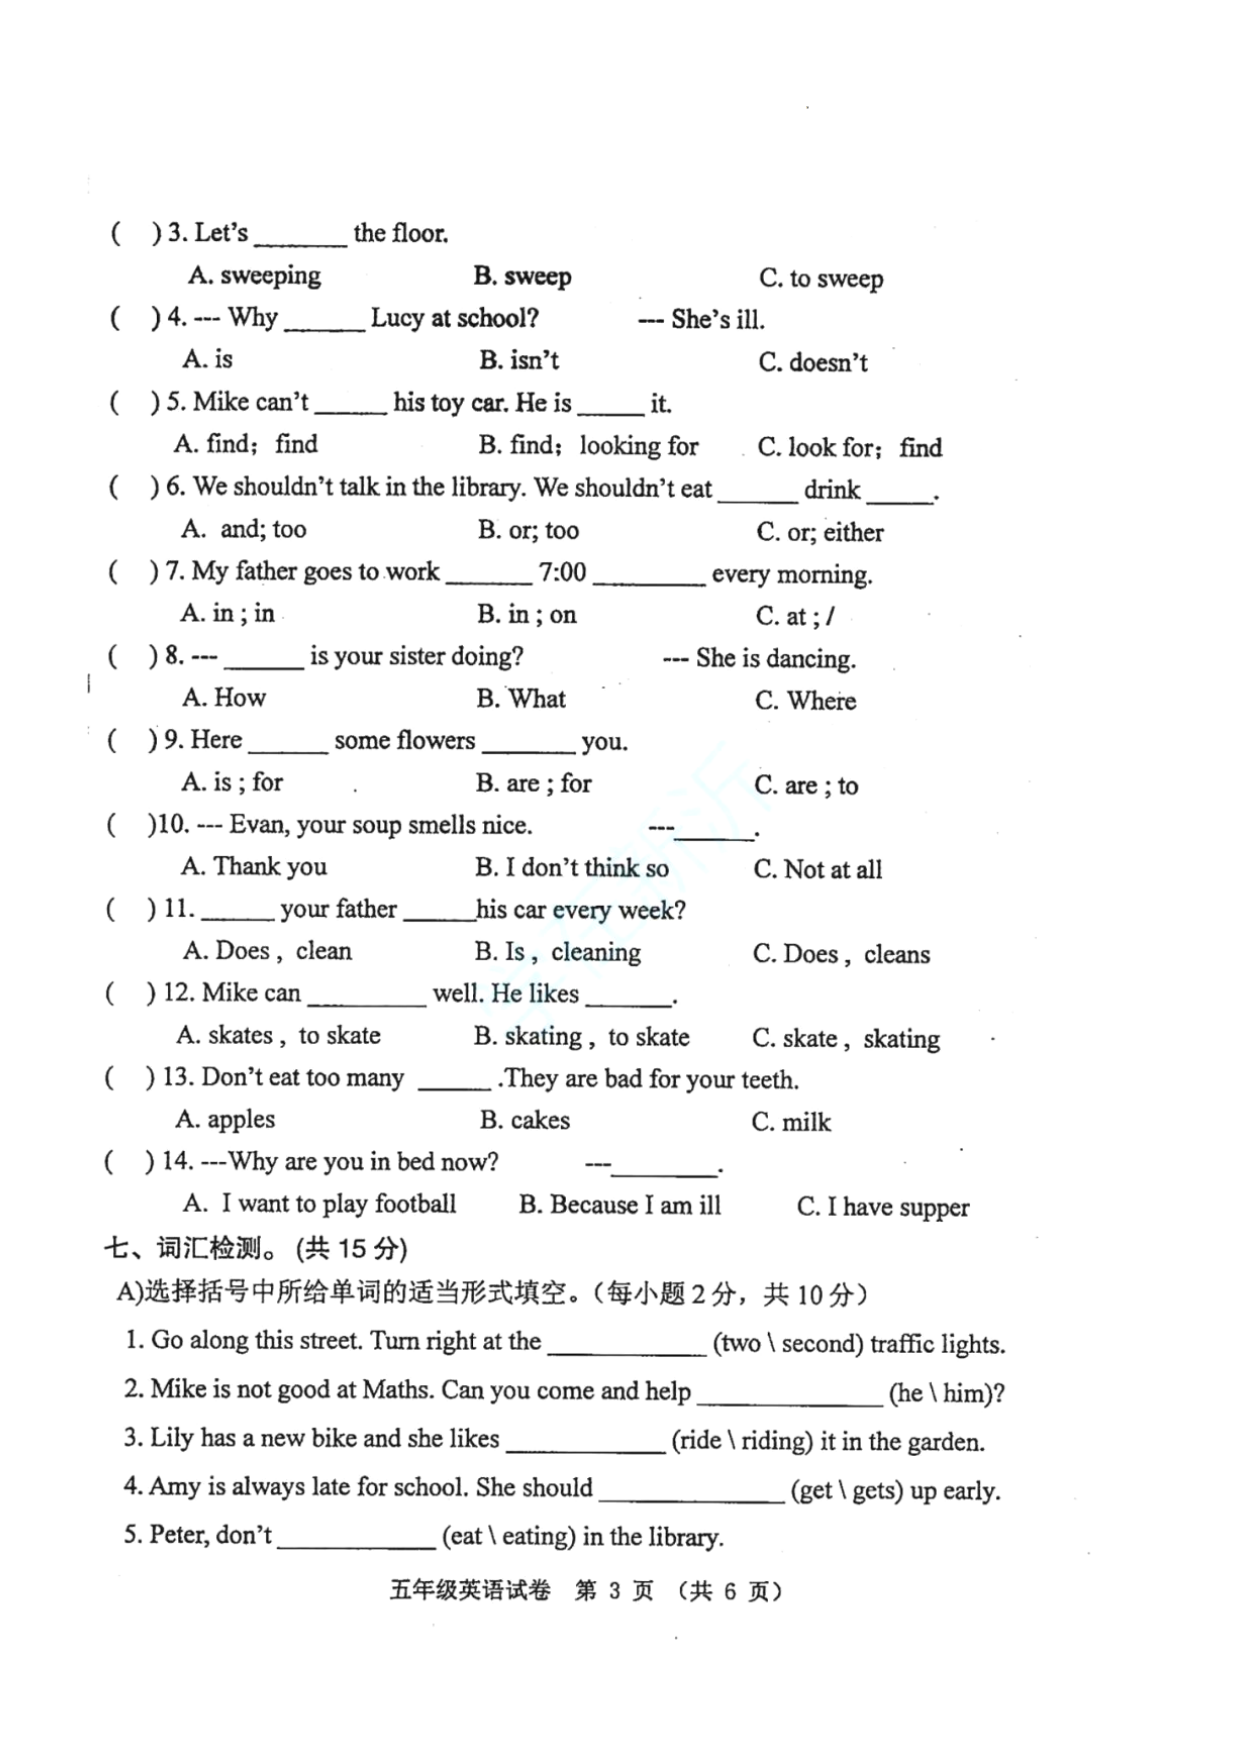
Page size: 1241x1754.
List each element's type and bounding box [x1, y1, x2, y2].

picture [75, 121, 1166, 1641]
